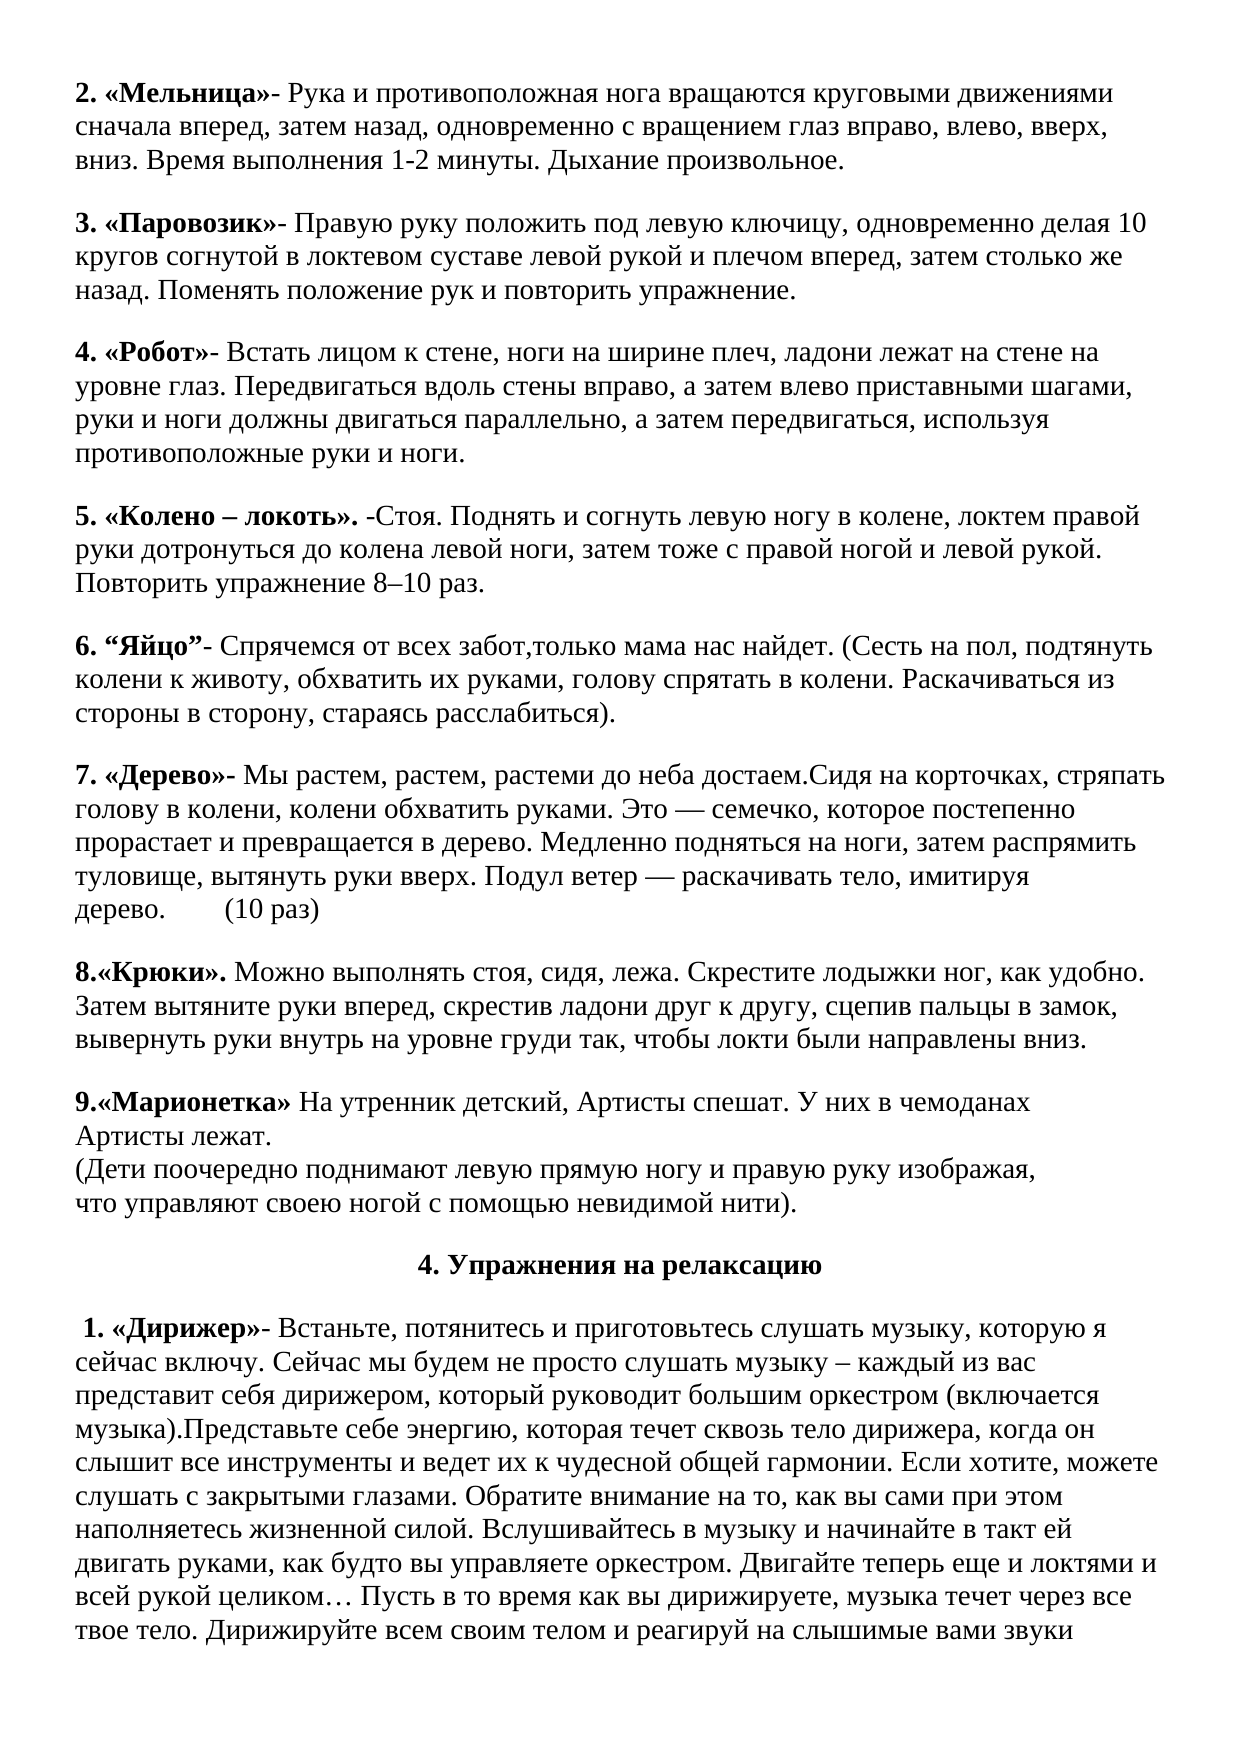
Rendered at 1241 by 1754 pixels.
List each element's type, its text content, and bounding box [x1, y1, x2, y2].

text 3. «Паровозик»- Правую руку положить под левую ключицу, одновременно делая 10 кругов согнутой в локтевом суставе левой рукой и плечом вперед, затем столько же назад. Поменять положение рук и повторить упражнение. [75, 205, 1165, 305]
text 4. Упражнения на релаксацию [75, 1247, 1165, 1281]
text 8.«Крюки». Можно выполнять стоя, сидя, лежа. Скрестите лодыжки ног, как удобно. Затем вытяните руки вперед, скрестив ладони друг к другу, сцепив пальцы в замок, вывернуть руки внутрь на уровне груди так, чтобы локти были направлены вниз. [75, 954, 1165, 1055]
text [75, 1310, 1165, 1646]
text 5. «Колено – локоть». -Стоя. Поднять и согнуть левую ногу в колене, локтем правой руки дотронуться до колена левой ноги, затем тоже с правой ногой и левой рукой. Повторить упражнение 8–10 раз. [75, 498, 1165, 598]
text 2. «Мельница»- Рука и противоположная нога вращаются круговыми движениями сначала вперед, затем назад, одновременно с вращением глаз вправо, влево, вверх, вниз. Время выполнения 1-2 минуты. Дыхание произвольное. [75, 75, 1165, 176]
text 9.«Марионетка» На утренник детский, Артисты спешат. У них в чемоданах Артисты лежат. (Дети поочередно поднимают левую прямую ногу и правую руку изображая, что управляют своею ногой с помощью невидимой нити). [75, 1084, 1165, 1218]
text 7. «Дерево»- Мы растем, растем, растеми до неба достаем.Сидя на корточках, стряпать голову в колени, колени обхватить руками. Это — семечко, которое постепенно прорастает и превращается в дерево. Медленно подняться на ноги, затем распрямить туловище, вытянуть руки вверх. Подул ветер — раскачивать тело, имитируя дерево. (10 раз) [75, 757, 1165, 925]
text 6. “Яйцо”- Спрячемся от всех забот,только мама нас найдет. (Сесть на пол, подтянуть колени к животу, обхватить их руками, голову спрятать в колени. Раскачиваться из стороны в сторону, стараясь расслабиться). [75, 628, 1165, 728]
text 4. «Робот»- Встать лицом к стене, ноги на ширине плеч, ладони лежат на стене на уровне глаз. Передвигаться вдоль стены вправо, а затем влево приставными шагами, руки и ноги должны двигаться параллельно, а затем передвигаться, используя противоположные руки и ноги. [75, 334, 1165, 469]
